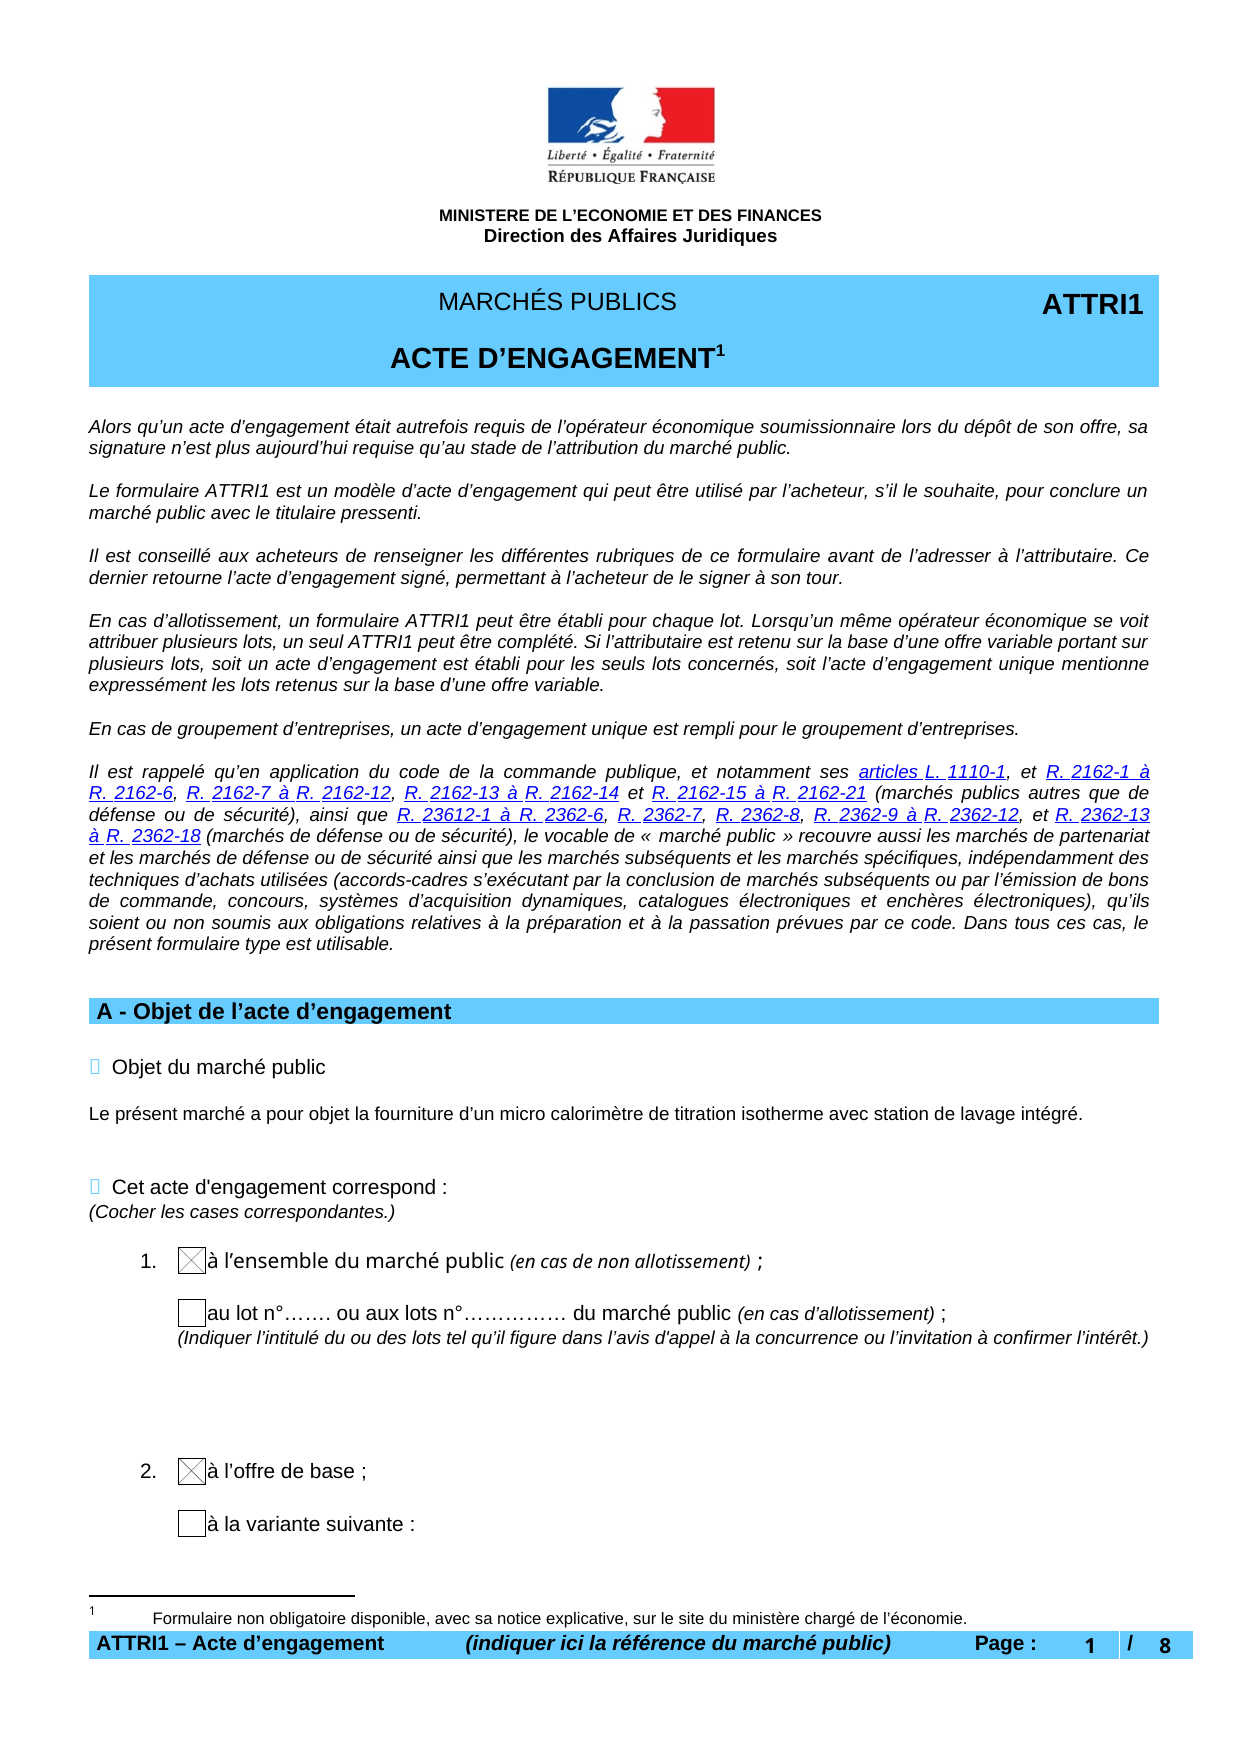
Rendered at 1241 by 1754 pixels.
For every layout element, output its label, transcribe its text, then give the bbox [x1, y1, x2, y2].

table_header ATTRI1 [1026, 275, 1159, 387]
text Il est rappelé qu’en application du code de la commande publique, et notamment ses articles L. 1110-1, et R. 2162-1 à R. 2162-6, R. 2162-7 à R. 2162-12, R. 2162-13 à R. 2162-14 et R. 2162-15 à R. 2162-21 (marchés publics autres que de défense ou de sécurité), ainsi que R. 23612-1 à R. 2362-6, R. 2362-7, R. 2362-8, R. 2362-9 à R. 2362-12, et R. 2362-13 à R. 2362-18 (marchés de défense ou de sécurité), le vocable de « marché public » recouvre aussi les marchés de partenariat et les marchés de défense ou de sécurité ainsi que les marchés subséquents et les marchés spécifiques, indépendamment des techniques d’achats utilisées (accords-cadres s’exécutant par la conclusion de marchés subséquents ou par l’émission de bons de commande, concours, systèmes d’acquisition dynamiques, catalogues électroniques et enchères électroniques), qu’ils soient ou non soumis aux obligations relatives à la préparation et à la passation prévues par ce code. Dans tous ces cas, le présent formulaire type est utilisable. [89, 761, 1152, 954]
list à l’offre de base ; [205, 1457, 1152, 1485]
text En cas de groupement d’entreprises, un acte d’engagement unique est rempli pour le groupement d’entreprises. [89, 717, 1152, 739]
text Le formulaire ATTRI1 est un modèle d’acte d’engagement qui peut être utilisé par l’acheteur, s’il le souhaite, pour conclure un marché public avec le titulaire pressenti. [89, 480, 1152, 523]
text  Cet acte d'engagement correspond : [89, 1172, 1152, 1200]
list à l’ensemble du marché public (en cas de non allotissement) ; [205, 1246, 1152, 1274]
table_header A - Objet de l’acte d’engagement [89, 998, 1159, 1024]
text Il est conseillé aux acheteurs de renseigner les différentes rubriques de ce formulaire avant de l’adresser à l’attributaire. Ce dernier retourne l’acte d’engagement signé, permettant à l’acheteur de le signer à son tour. [89, 545, 1152, 588]
table_header MINISTERE DE L’ECONOMIE ET DES FINANCES Direction des Affaires Juridiques [87, 86, 1174, 246]
table_header MARCHéS PUBLICS ACTE D’ENGAGEMENT [89, 275, 1026, 387]
picture [546, 86, 715, 184]
text au lot n°……. ou aux lots n°…………… du marché public (en cas d’allotissement) ; [177, 1298, 1152, 1327]
text (Cocher les cases correspondantes.) [89, 1200, 1152, 1222]
text Alors qu’un acte d’engagement était autrefois requis de l’opérateur économique soumissionnaire lors du dépôt de son offre, sa signature n’est plus aujourd’hui requise qu’au stade de l’attribution du marché public. [89, 416, 1152, 459]
text (Indiquer l’intitulé du ou des lots tel qu’il figure dans l’avis d'appel à la concurrence ou l’invitation à confirmer l’intérêt.) [177, 1327, 1152, 1348]
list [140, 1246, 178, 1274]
text Le présent marché a pour objet la fourniture d’un micro calorimètre de titration isotherme avec station de lavage intégré. [89, 1102, 1152, 1124]
text En cas d’allotissement, un formulaire ATTRI1 peut être établi pour chaque lot. Lorsqu’un même opérateur économique se voit attribuer plusieurs lots, un seul ATTRI1 peut être complété. Si l’attributaire est retenu sur la base d’une offre variable portant sur plusieurs lots, soit un acte d’engagement est établi pour les seuls lots concernés, soit l’acte d’engagement unique mentionne expressément les lots retenus sur la base d’une offre variable. [89, 609, 1152, 696]
text  Objet du marché public [89, 1052, 1152, 1081]
text à la variante suivante : [177, 1509, 1152, 1537]
